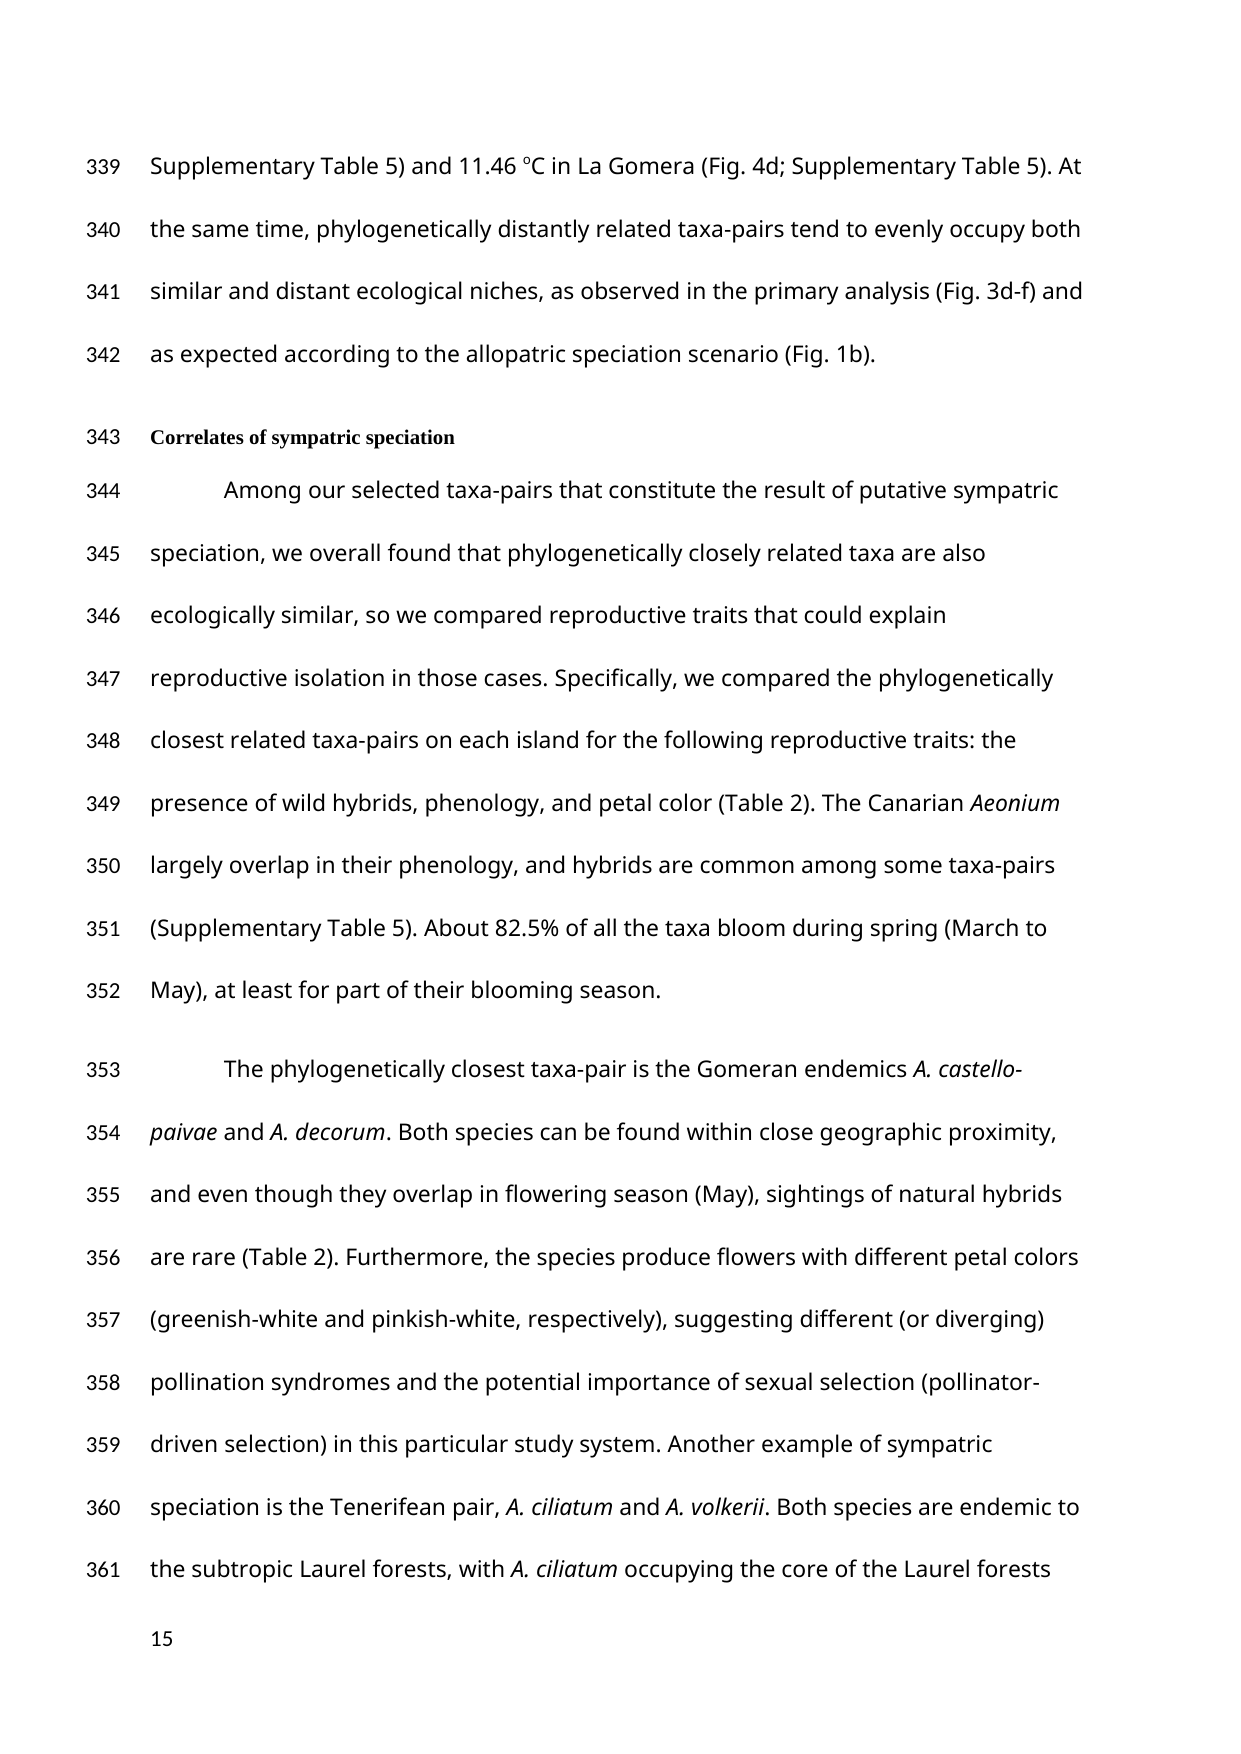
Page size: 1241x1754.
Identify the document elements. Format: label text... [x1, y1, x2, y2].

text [150, 1053, 1090, 1584]
subtitle Correlates of sympatric speciation [150, 425, 1090, 449]
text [150, 150, 1090, 369]
text Among our selected taxa-pairs that constitute the result of putative sympatric speciation, we overall found that phylogenetically closely related taxa are also ecologically similar, so we compared reproductive traits that could explain reproductive isolation in those cases. Specifically, we compared the phylogenetically closest related taxa-pairs on each island for the following reproductive traits: the presence of wild hybrids, phenology, and petal color (Table 2). The Canarian Aeonium largely overlap in their phenology, and hybrids are common among some taxa-pairs (Supplementary Table 5). About 82.5% of all the taxa bloom during spring (March to May), at least for part of their blooming season. [150, 474, 1090, 1005]
